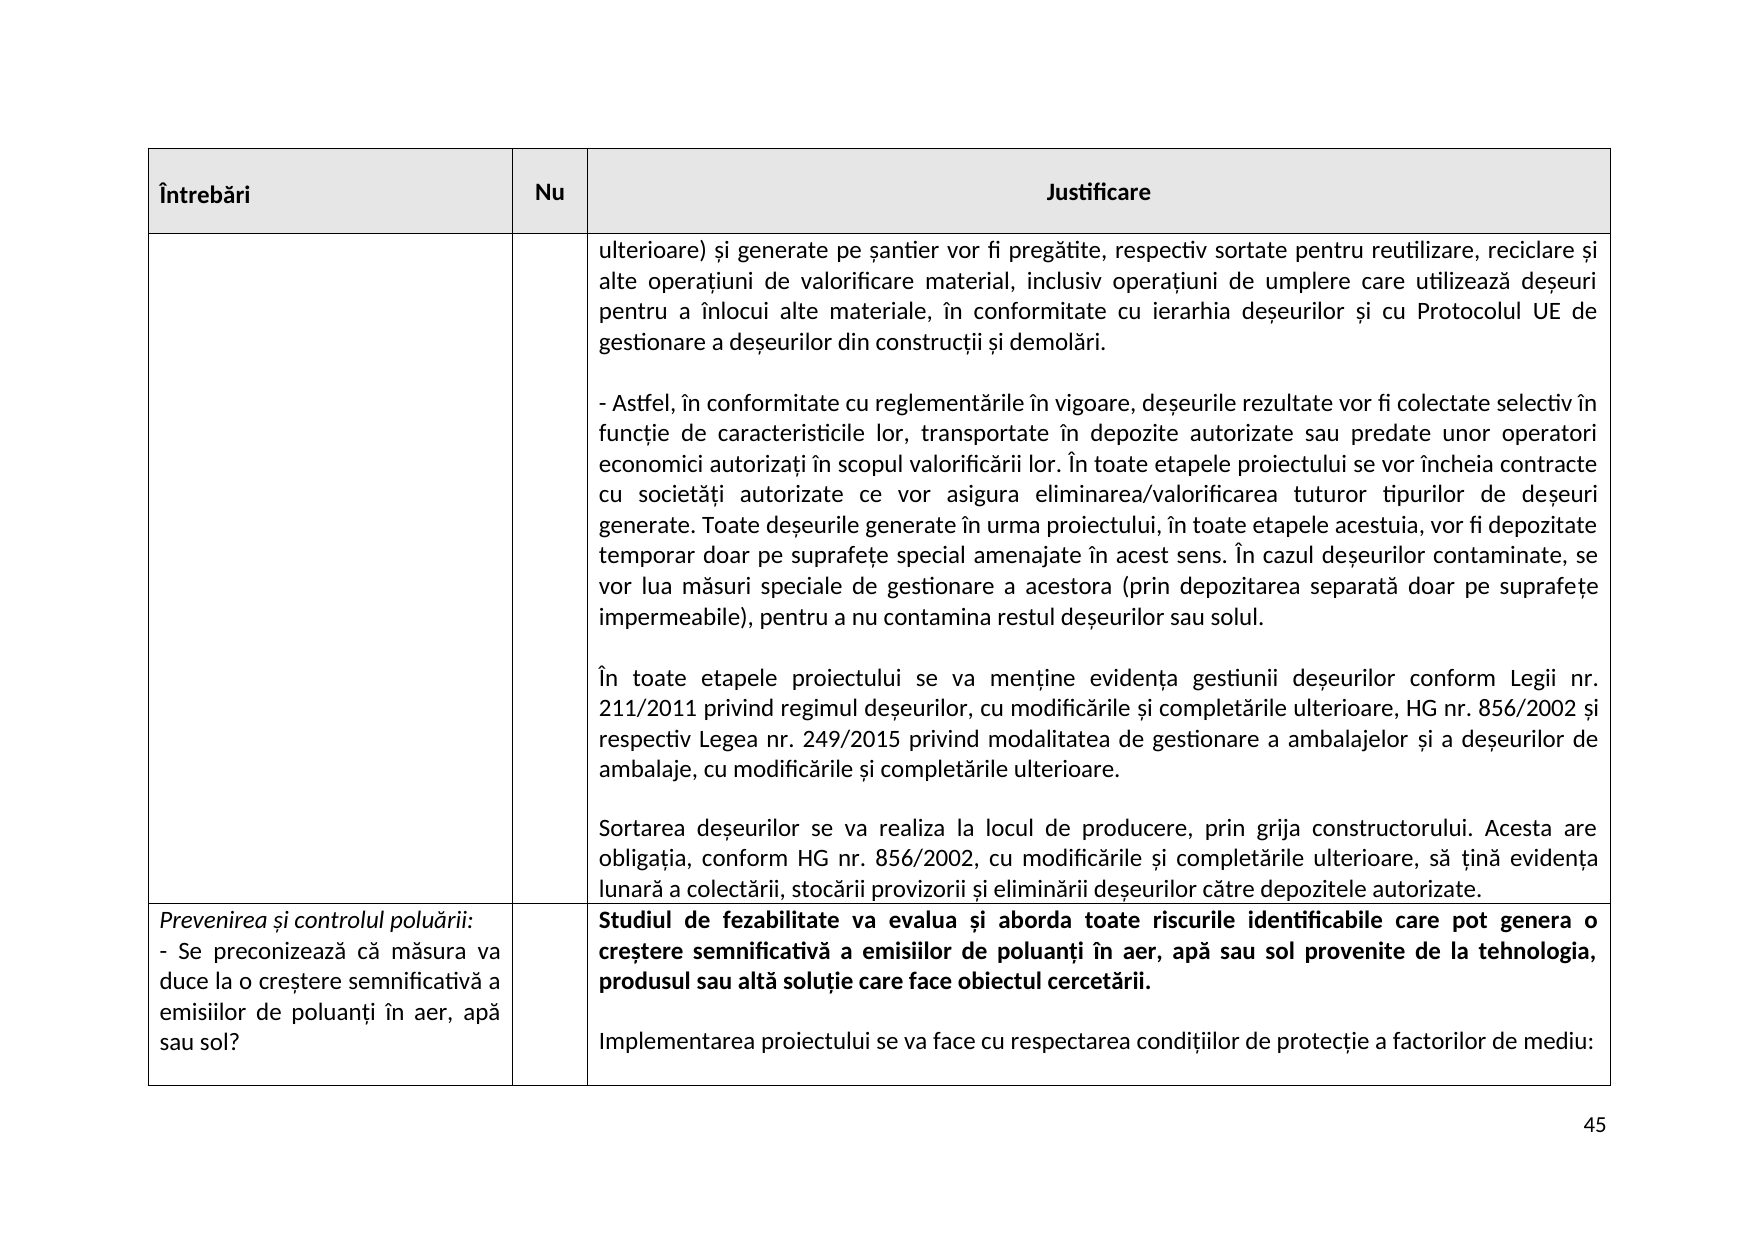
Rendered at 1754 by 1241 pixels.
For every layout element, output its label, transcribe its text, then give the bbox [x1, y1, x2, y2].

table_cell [588, 904, 1610, 1085]
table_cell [588, 234, 1610, 903]
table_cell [149, 234, 512, 903]
table_header Justificare [588, 149, 1610, 233]
table_header Întrebări [149, 149, 512, 233]
table_cell X [513, 234, 587, 903]
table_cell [149, 904, 512, 1085]
table_header Nu [513, 149, 587, 233]
table_cell [513, 904, 587, 1085]
